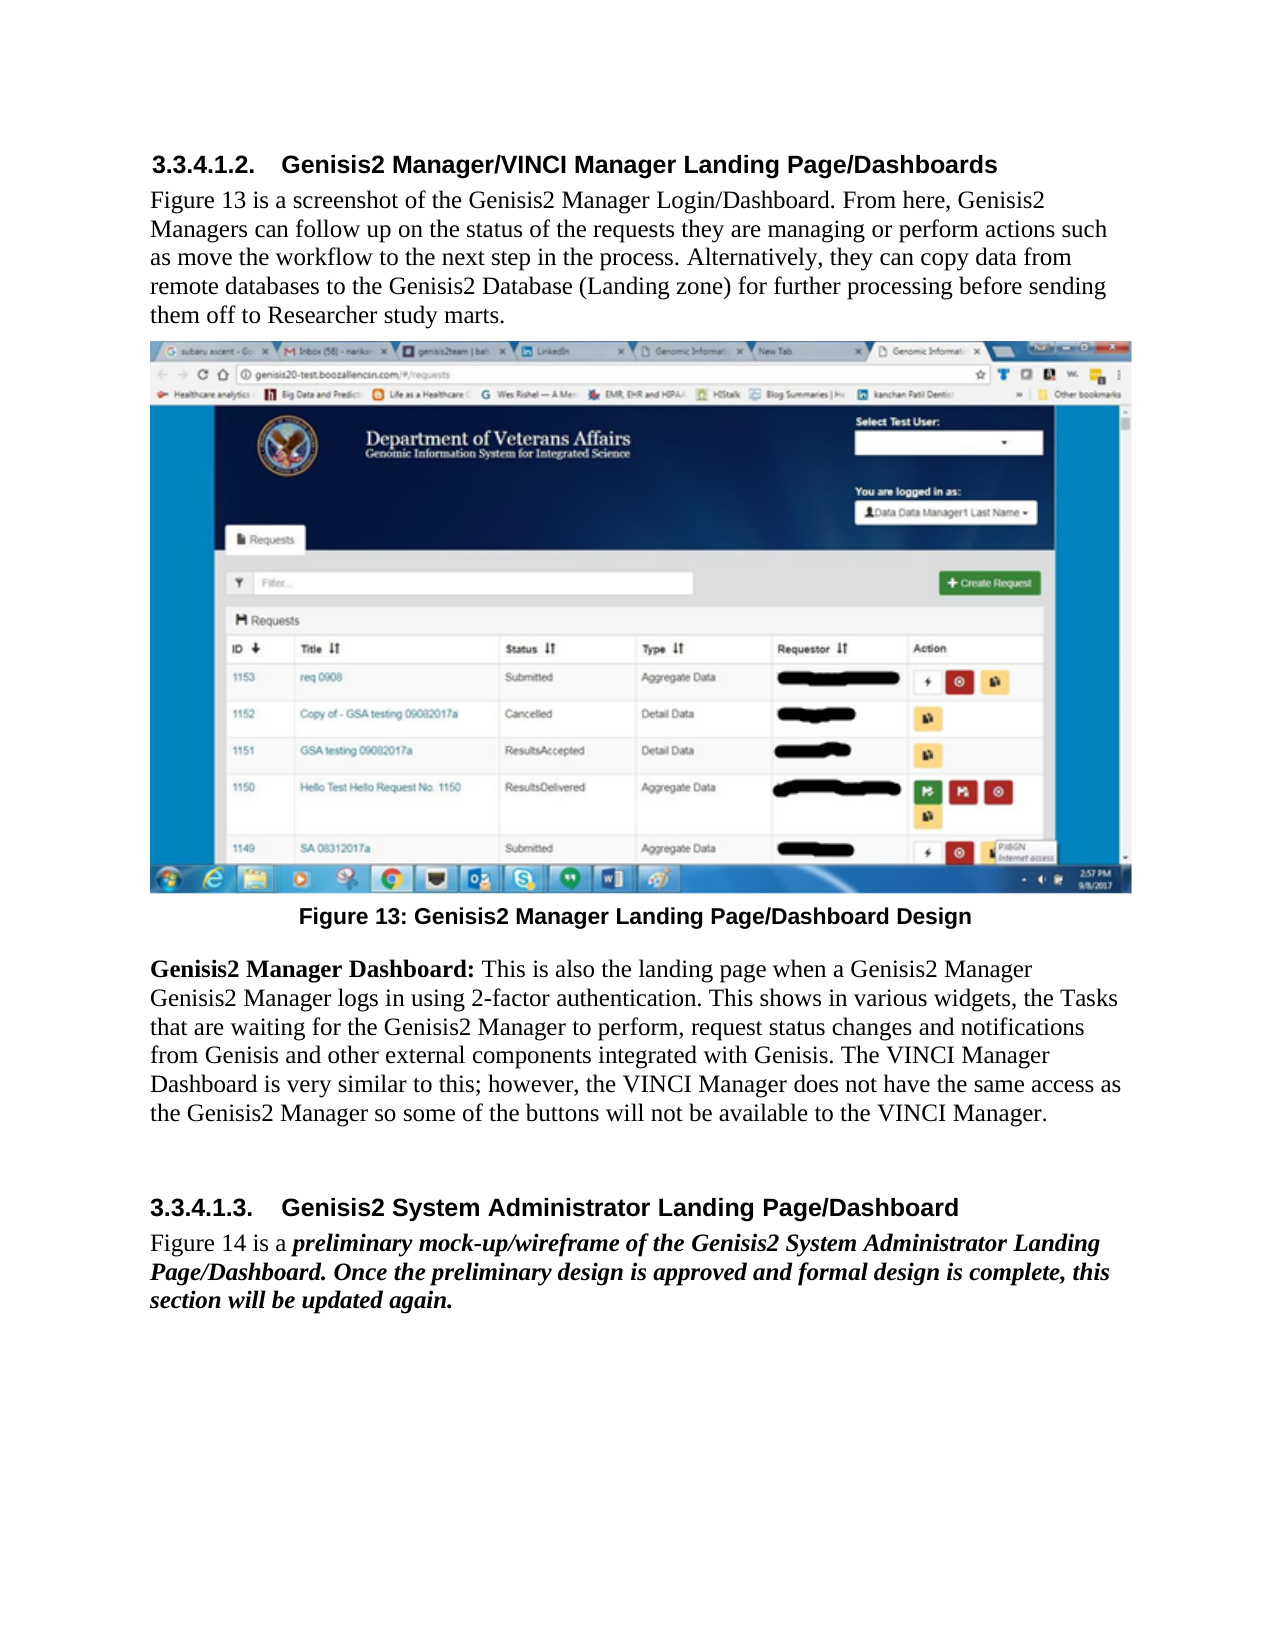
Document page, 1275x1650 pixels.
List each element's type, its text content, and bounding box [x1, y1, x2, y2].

subtitle Figure 14 is a preliminary mock-up/wireframe of the Genisis2 System Administrator Landing Page/Dashboard. Once the preliminary design is approved and formal design is complete, this section will be updated again. [150, 1228, 1124, 1314]
text Genisis2 Manager Dashboard: This is also the landing page when a Genisis2 Manager Genisis2 Manager logs in using 2-factor authentication. This shows in various widgets, the Tasks that are waiting for the Genisis2 Manager to perform, request status changes and notifications from Genisis and other external components integrated with Genisis. The VINCI Manager Dashboard is very similar to this; however, the VINCI Manager does not have the same access as the Genisis2 Manager so some of the buttons will not be available to the VINCI Manager. [150, 954, 1124, 1127]
picture [150, 341, 1135, 895]
text Figure 13: Genisis2 Manager Landing Page/Dashboard Design [298, 903, 1137, 929]
subtitle Genisis2 System Administrator Landing Page/Dashboard [150, 1193, 1137, 1222]
text Figure 13 is a screenshot of the Genisis2 Manager Login/Dashboard. From here, Genisis2 Managers can follow up on the status of the requests they are managing or perform actions such as move the workflow to the next step in the process. Alternatively, they can copy data from remote databases to the Genisis2 Database (Landing zone) for further processing before sending them off to Researcher study marts. [150, 185, 1124, 329]
subtitle Genisis2 Manager/VINCI Manager Landing Page/Dashboards [152, 150, 1137, 179]
